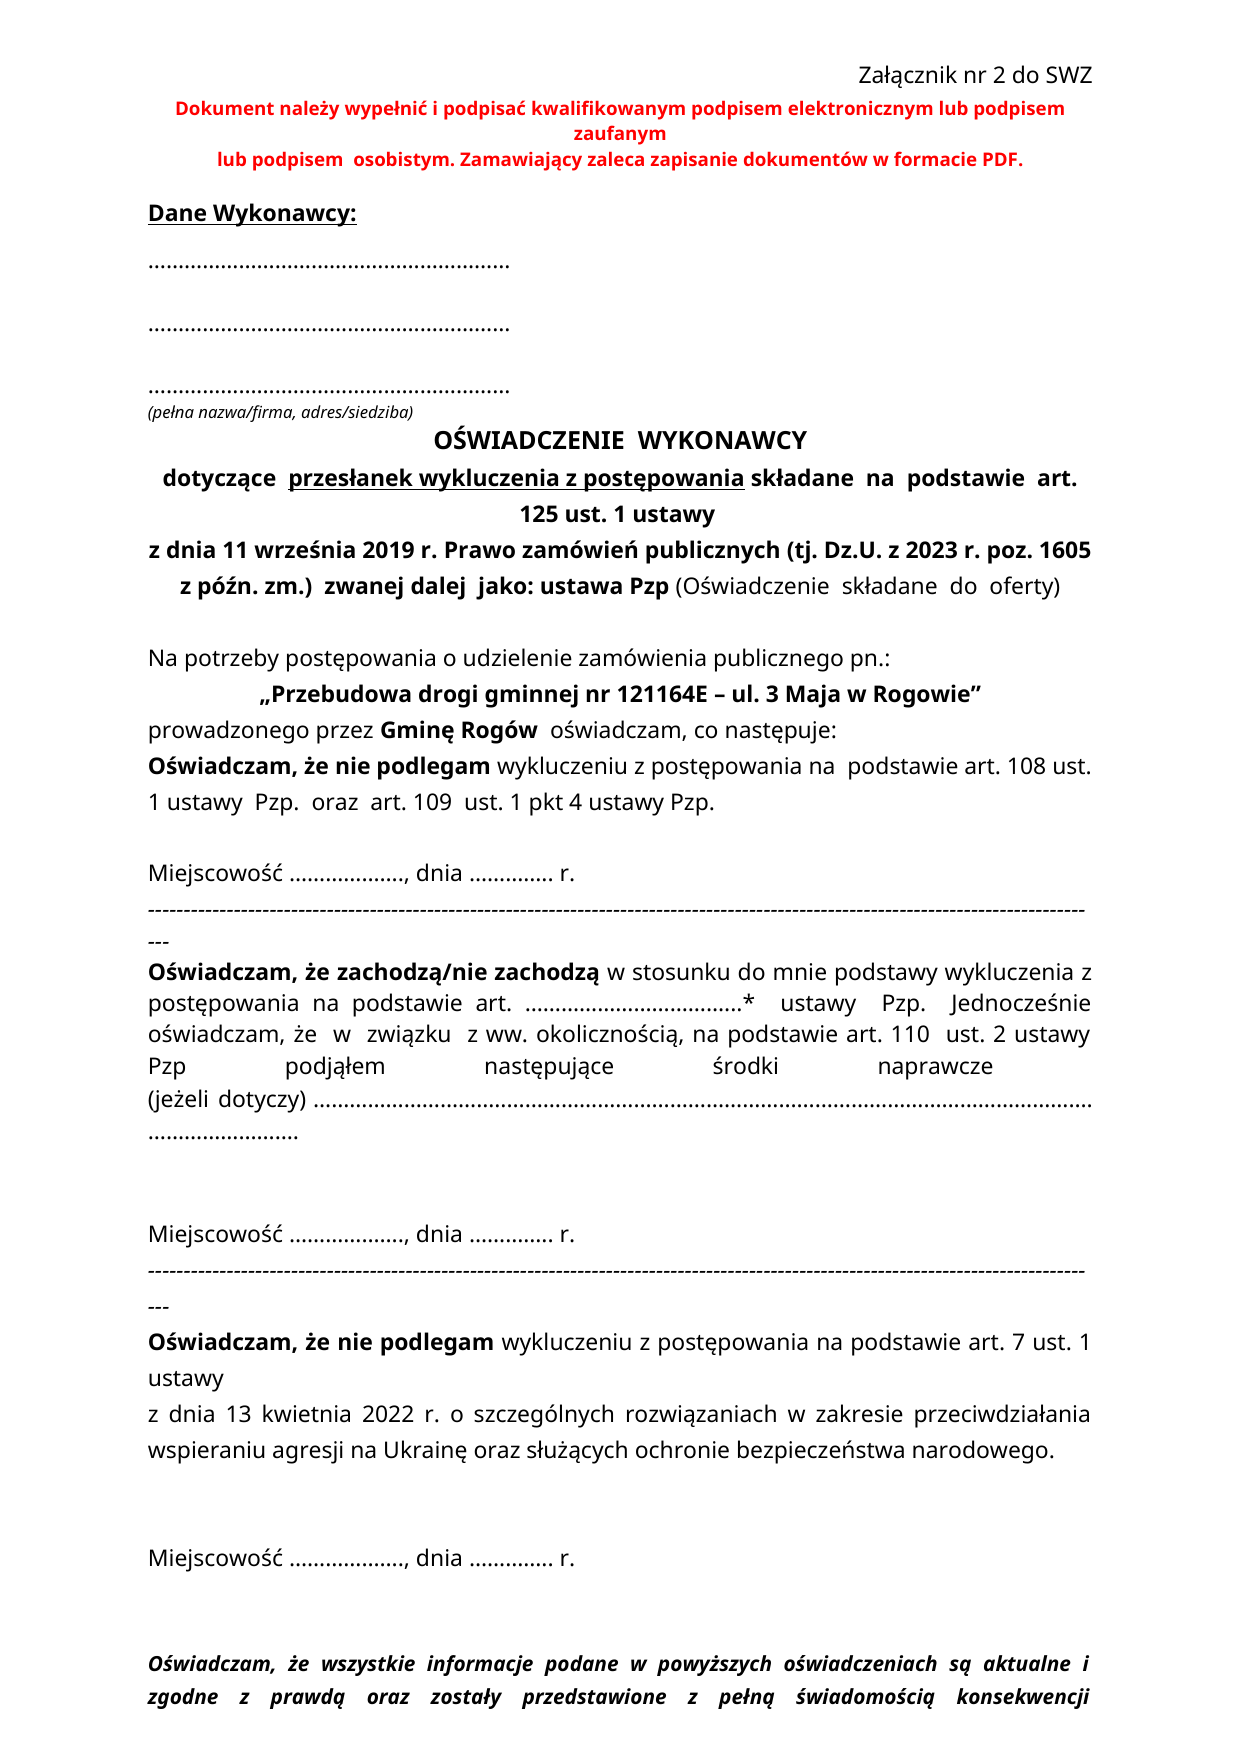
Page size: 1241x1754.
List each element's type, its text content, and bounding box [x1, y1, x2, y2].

text …………………………………………………… [148, 369, 1092, 400]
text Oświadczam, że nie podlegam wykluczeniu z postępowania na podstawie art. 7 ust. 1 ustawy z dnia 13 kwietnia 2022 r. o szczególnych rozwiązaniach w zakresie przeciwdziałania wspieraniu agresji na Ukrainę oraz służących ochronie bezpieczeństwa narodowego. [148, 1326, 1092, 1465]
text …………………………………………………… [148, 244, 1092, 275]
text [148, 1649, 1092, 1710]
text …………………………………………………… [148, 306, 1092, 338]
text Na potrzeby postępowania o udzielenie zamówienia publicznego pn.: [148, 642, 1092, 673]
text prowadzonego przez Gminę Rogów oświadczam, co następuje: [148, 714, 1092, 745]
text Dane Wykonawcy: [148, 197, 1092, 228]
text Dokument należy wypełnić i podpisać kwalifikowanym podpisem elektronicznym lub podpisem zaufanym [148, 95, 1092, 146]
text (pełna nazwa/firma, adres/siedziba) [148, 400, 1092, 423]
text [148, 1541, 1092, 1573]
text Miejscowość ………………., dnia …….……. r. [148, 857, 1092, 889]
text Załącznik nr 2 do SWZ [148, 59, 1092, 90]
text Oświadczam, że nie podlegam wykluczeniu z postępowania na podstawie art. 108 ust. 1 ustawy Pzp. oraz art. 109 ust. 1 pkt 4 ustawy Pzp. [148, 749, 1092, 817]
text OŚWIADCZENIE WYKONAWCY [148, 423, 1092, 457]
text lub podpisem osobistym. Zamawiający zaleca zapisanie dokumentów w formacie PDF. [148, 146, 1092, 172]
text -------------------------------------------------------------------------------------------------------------------------------------- [148, 1254, 1092, 1321]
text Oświadczam, że zachodzą/nie zachodzą w stosunku do mnie podstawy wykluczenia z postępowania na podstawie art. ……………………………...* ustawy Pzp. Jednocześnie oświadczam, że w związku z ww. okolicznością, na podstawie art. 110 ust. 2 ustawy Pzp podjąłem następujące środki naprawcze (jeżeli dotyczy) …………………………..…………………………………………………………………………………….……………………. [148, 956, 1092, 1146]
text Miejscowość ………………., dnia …….……. r. [148, 1218, 1092, 1249]
text dotyczące przesłanek wykluczenia z postępowania składane na podstawie art. 125 ust. 1 ustawy z dnia 11 września 2019 r. Prawo zamówień publicznych (tj. Dz.U. z 2023 r. poz. 1605 z późn. zm.) zwanej dalej jako: ustawa Pzp (Oświadczenie składane do oferty) [148, 462, 1092, 601]
text -------------------------------------------------------------------------------------------------------------------------------------- [148, 893, 1092, 956]
text „Przebudowa drogi gminnej nr 121164E – ul. 3 Maja w Rogowie” [148, 678, 1092, 709]
